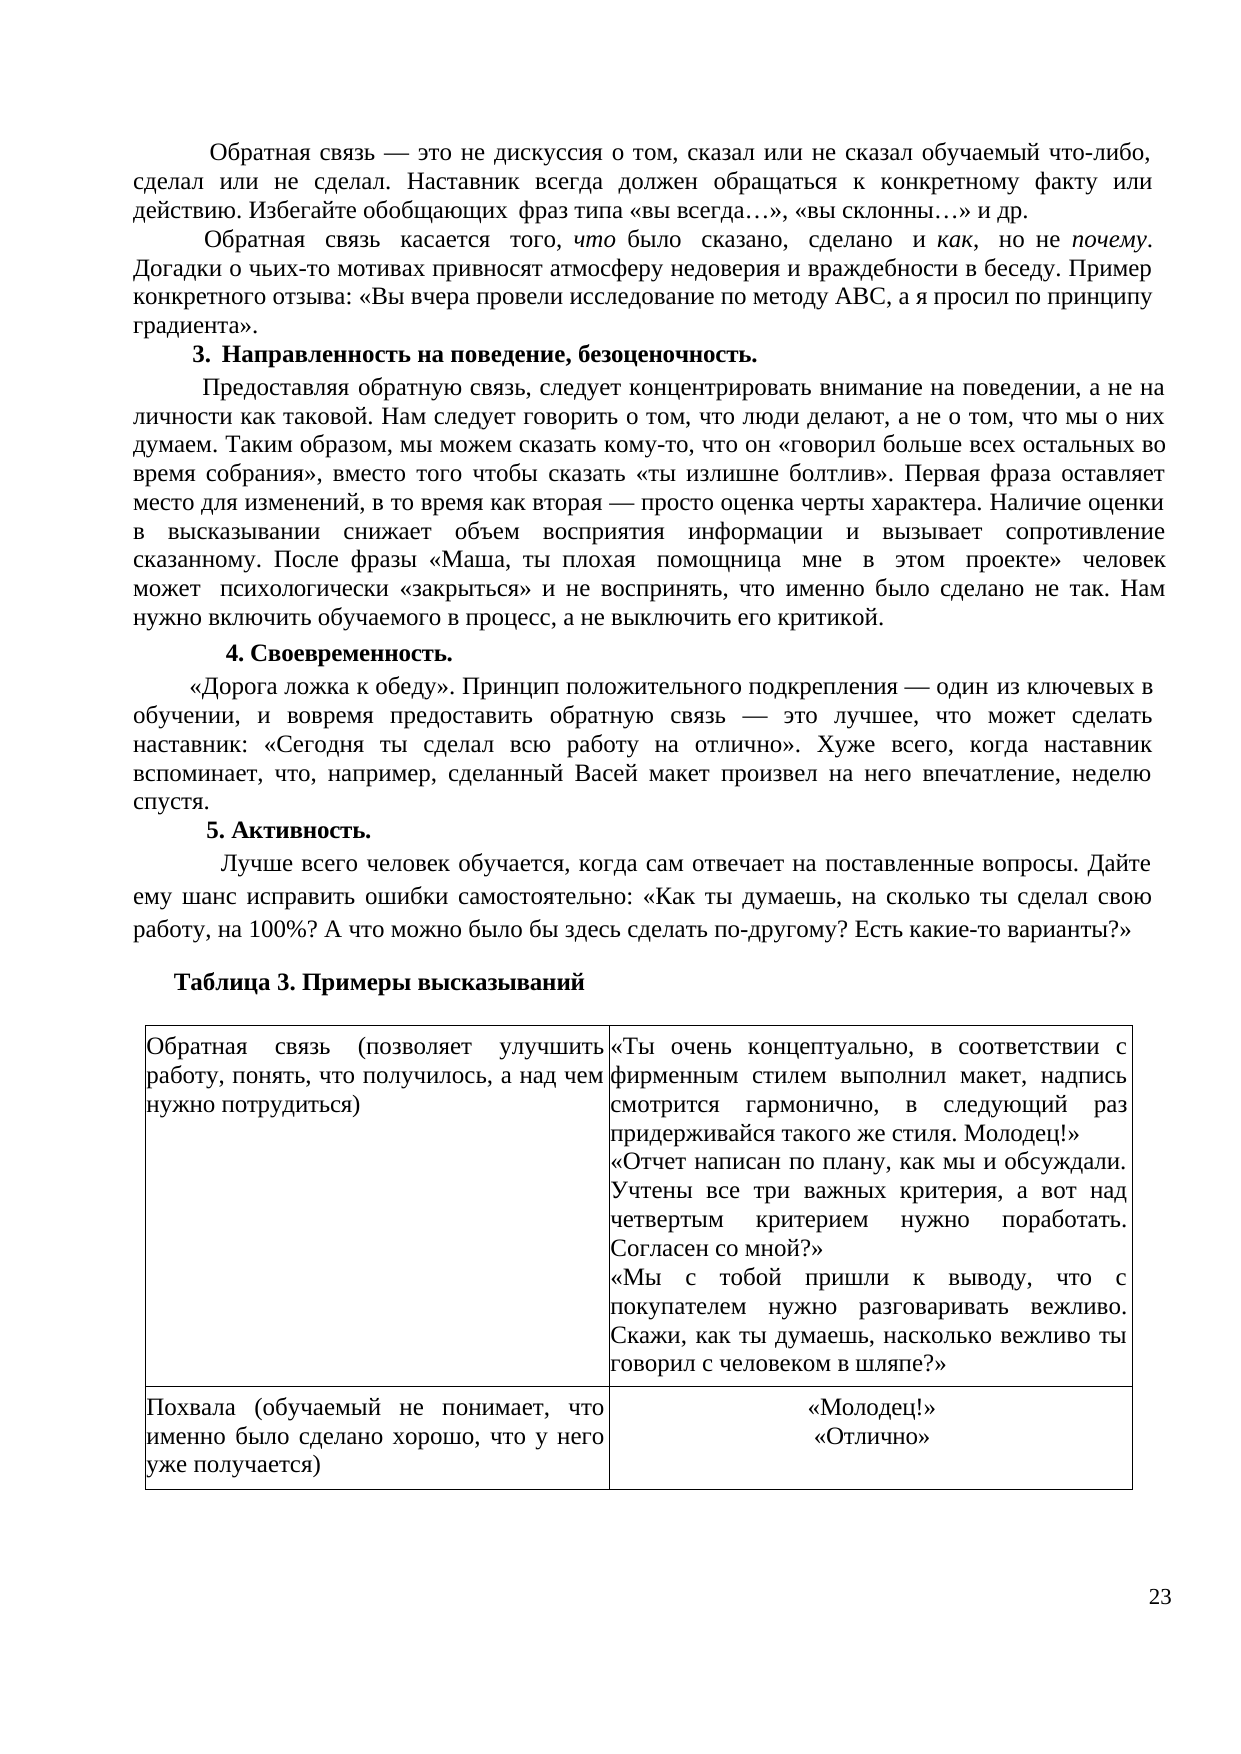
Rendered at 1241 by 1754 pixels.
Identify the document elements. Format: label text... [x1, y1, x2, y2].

text Обратная связь касается того, что было сказано, сделано и как, но не почему. Догадки о чьих-то мотивах привносят атмосферу недоверия и враждебности в беседу. Пример конкретного отзыва: «Вы вчера провели исследование по методу АВС, а я просил по принципу градиента». [133, 224, 1153, 339]
table_header «Ты очень концептуально, в соответствии с фирменным стилем выполнил макет, надпись смотрится гармонично, в следующий раз придерживайся такого же стиля. Молодец!» «Отчет написан по плану, как мы и обсуждали. Учтены все три важных критерия, а вот над четвертым критерием нужно поработать. Согласен со мной?» «Мы с тобой пришли к выводу, что с покупателем нужно разговаривать вежливо. Скажи, как ты думаешь, насколько вежливо ты говорил с человеком в шляпе?» [610, 1026, 1132, 1386]
table_cell Похвала (обучаемый не понимает, что именно было сделано хорошо, что у него уже получается) [146, 1387, 609, 1488]
subtitle Направленность на поведение, безоценочность. [133, 339, 1171, 368]
text «Дорога ложка к обеду». Принцип положительного подкрепления — один из ключевых в обучении, и вовремя предоставить обратную связь — это лучшее, что может сделать наставник: «Сегодня ты сделал всю работу на отлично». Хуже всего, когда наставник вспоминает, что, например, сделанный Васей макет произвел на него впечатление, неделю спустя. [133, 671, 1153, 815]
table_cell «Молодец!» «Отлично» [610, 1387, 1132, 1488]
subtitle Таблица 3. Примеры высказываний [173, 967, 1131, 996]
text Обратная связь — это не дискуссия о том, сказал или не сказал обучаемый что-либо, сделал или не сделал. Наставник всегда должен обращаться к конкретному факту или действию. Избегайте обобщающих фраз типа «вы всегда…», «вы склонны…» и др. [133, 137, 1153, 224]
text Предоставляя обратную связь, следует концентрировать внимание на поведении, а не на личности как таковой. Нам следует говорить о том, что люди делают, а не о том, что мы о них думаем. Таким образом, мы можем сказать кому-то, что он «говорил больше всех остальных во время собрания», вместо того чтобы сказать «ты излишне болтлив». Первая фраза оставляет место для изменений, в то время как вторая — просто оценка черты характера. Наличие оценки в высказывании снижает объем восприятия информации и вызывает сопротивление сказанному. После фразы «Маша, ты плохая помощница мне в этом проекте» человек может психологически «закрыться» и не воспринять, что именно было сделано не так. Нам нужно включить обучаемого в процесс, а не выключить его критикой. [133, 372, 1166, 631]
text Лучше всего человек обучается, когда сам отвечает на поставленные вопросы. Дайте ему шанс исправить ошибки самостоятельно: «Как ты думаешь, на сколько ты сделал свою работу, на 100%? А что можно было бы здесь сделать по-другому? Есть какие-то варианты?» [133, 848, 1153, 943]
text 5. Активность. [156, 815, 1153, 844]
table_header Обратная связь (позволяет улучшить работу, понять, что получилось, а над чем нужно потрудиться) [146, 1026, 609, 1386]
subtitle 4. Своевременность. [226, 638, 1171, 667]
